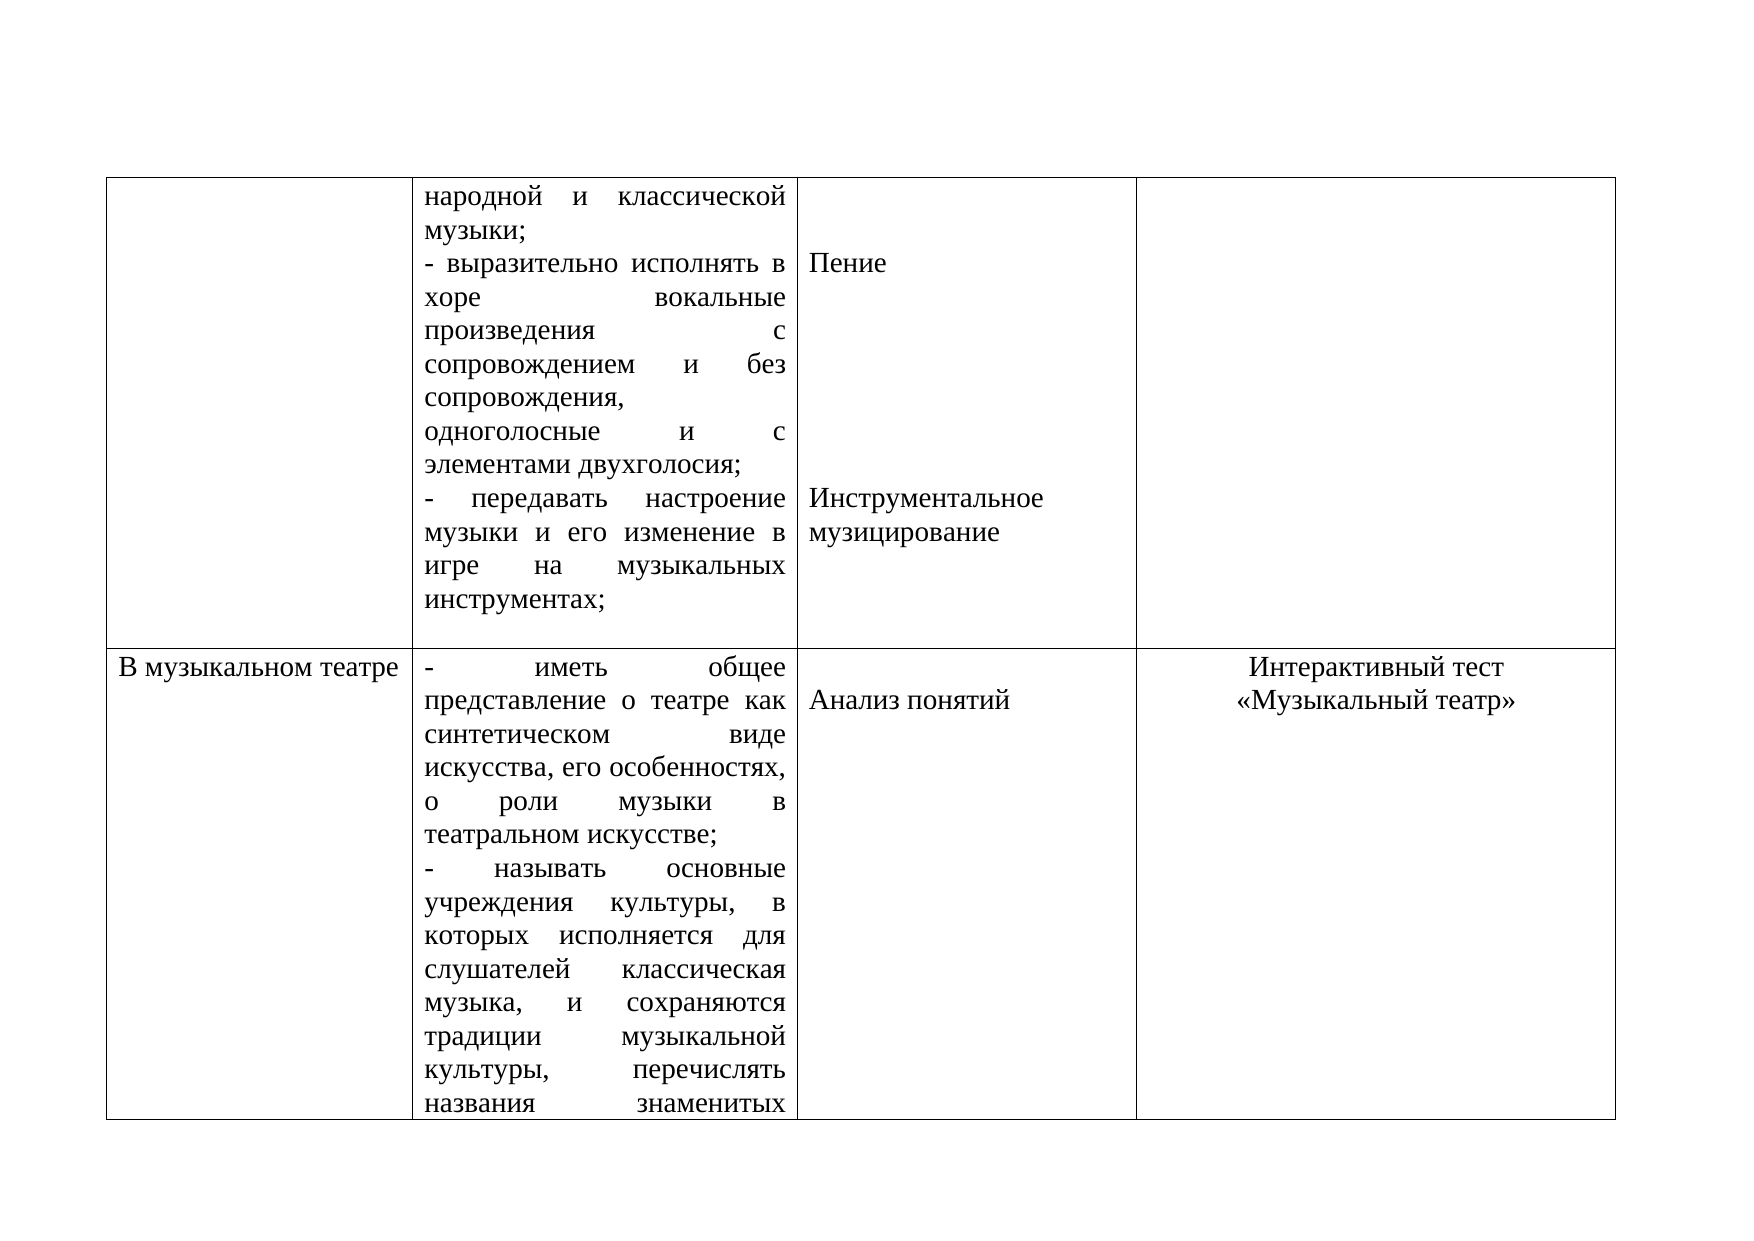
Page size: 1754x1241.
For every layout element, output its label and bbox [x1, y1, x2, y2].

table_cell [413, 178, 797, 648]
table_cell [107, 649, 412, 1118]
table_cell [413, 649, 797, 1118]
table_cell [798, 649, 1136, 1118]
table_cell [107, 178, 412, 648]
table_cell [798, 178, 1136, 648]
table_cell [1137, 649, 1615, 1118]
table_cell [1137, 178, 1615, 648]
